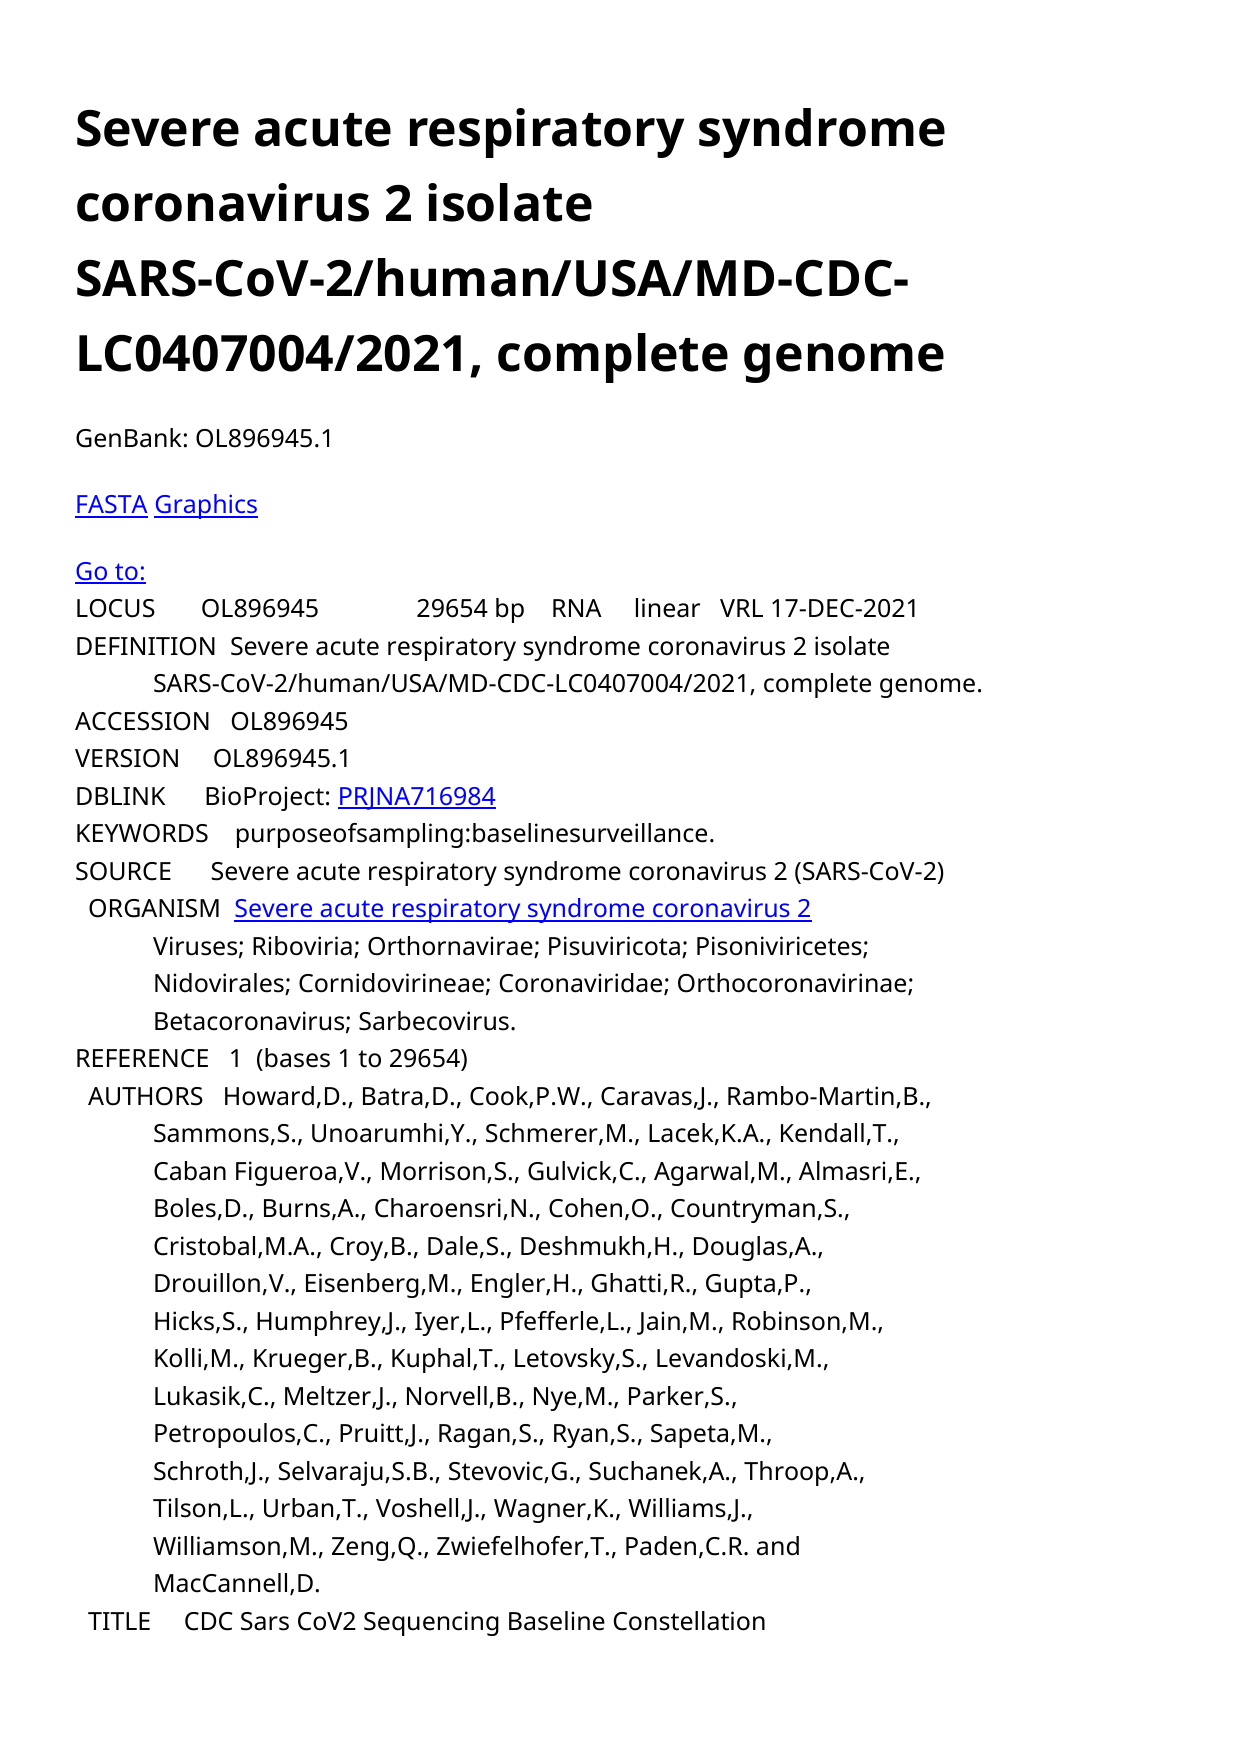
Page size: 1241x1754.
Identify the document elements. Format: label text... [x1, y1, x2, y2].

text Schroth,J., Selvaraju,S.B., Stevovic,G., Suchanek,A., Throop,A., [75, 1452, 1165, 1489]
text Kolli,M., Krueger,B., Kuphal,T., Letovsky,S., Levandoski,M., [75, 1339, 1165, 1377]
text Boles,D., Burns,A., Charoensri,N., Cohen,O., Countryman,S., [75, 1189, 1165, 1227]
text REFERENCE 1 (bases 1 to 29654) [75, 1039, 1165, 1077]
text Lukasik,C., Meltzer,J., Norvell,B., Nye,M., Parker,S., [75, 1377, 1165, 1414]
text SARS-CoV-2/human/USA/MD-CDC-LC0407004/2021, complete genome. [75, 664, 1165, 702]
text Drouillon,V., Eisenberg,M., Engler,H., Ghatti,R., Gupta,P., [75, 1264, 1165, 1302]
text DEFINITION Severe acute respiratory syndrome coronavirus 2 isolate [75, 627, 1165, 664]
text KEYWORDS purposeofsampling:baselinesurveillance. [75, 814, 1165, 852]
text Hicks,S., Humphrey,J., Iyer,L., Pfefferle,L., Jain,M., Robinson,M., [75, 1302, 1165, 1339]
text Severe acute respiratory syndrome coronavirus 2 isolate SARS-CoV-2/human/USA/MD-CDC-LC0407004/2021, complete genome [75, 89, 1165, 389]
text SOURCE Severe acute respiratory syndrome coronavirus 2 (SARS-CoV-2) [75, 852, 1165, 889]
text Petropoulos,C., Pruitt,J., Ragan,S., Ryan,S., Sapeta,M., [75, 1414, 1165, 1452]
text FASTA Graphics [75, 485, 1165, 523]
text Viruses; Riboviria; Orthornavirae; Pisuviricota; Pisoniviricetes; [75, 927, 1165, 964]
text Williamson,M., Zeng,Q., Zwiefelhofer,T., Paden,C.R. and [75, 1527, 1165, 1564]
text MacCannell,D. [75, 1564, 1165, 1602]
text Betacoronavirus; Sarbecovirus. [75, 1002, 1165, 1039]
text VERSION OL896945.1 [75, 739, 1165, 777]
text TITLE CDC Sars CoV2 Sequencing Baseline Constellation [75, 1602, 1165, 1639]
text Tilson,L., Urban,T., Voshell,J., Wagner,K., Williams,J., [75, 1489, 1165, 1527]
text AUTHORS Howard,D., Batra,D., Cook,P.W., Caravas,J., Rambo-Martin,B., [75, 1077, 1165, 1114]
text Nidovirales; Cornidovirineae; Coronaviridae; Orthocoronavirinae; [75, 964, 1165, 1002]
text Go to: [75, 552, 1165, 589]
text Sammons,S., Unoarumhi,Y., Schmerer,M., Lacek,K.A., Kendall,T., [75, 1114, 1165, 1152]
text GenBank: OL896945.1 [75, 419, 1165, 456]
text ACCESSION OL896945 [75, 702, 1165, 739]
text LOCUS OL896945 29654 bp RNA linear VRL 17-DEC-2021 [75, 589, 1165, 627]
text Cristobal,M.A., Croy,B., Dale,S., Deshmukh,H., Douglas,A., [75, 1227, 1165, 1264]
text Caban Figueroa,V., Morrison,S., Gulvick,C., Agarwal,M., Almasri,E., [75, 1152, 1165, 1189]
text ORGANISM Severe acute respiratory syndrome coronavirus 2 [75, 889, 1165, 927]
text DBLINK BioProject: PRJNA716984 [75, 777, 1165, 814]
